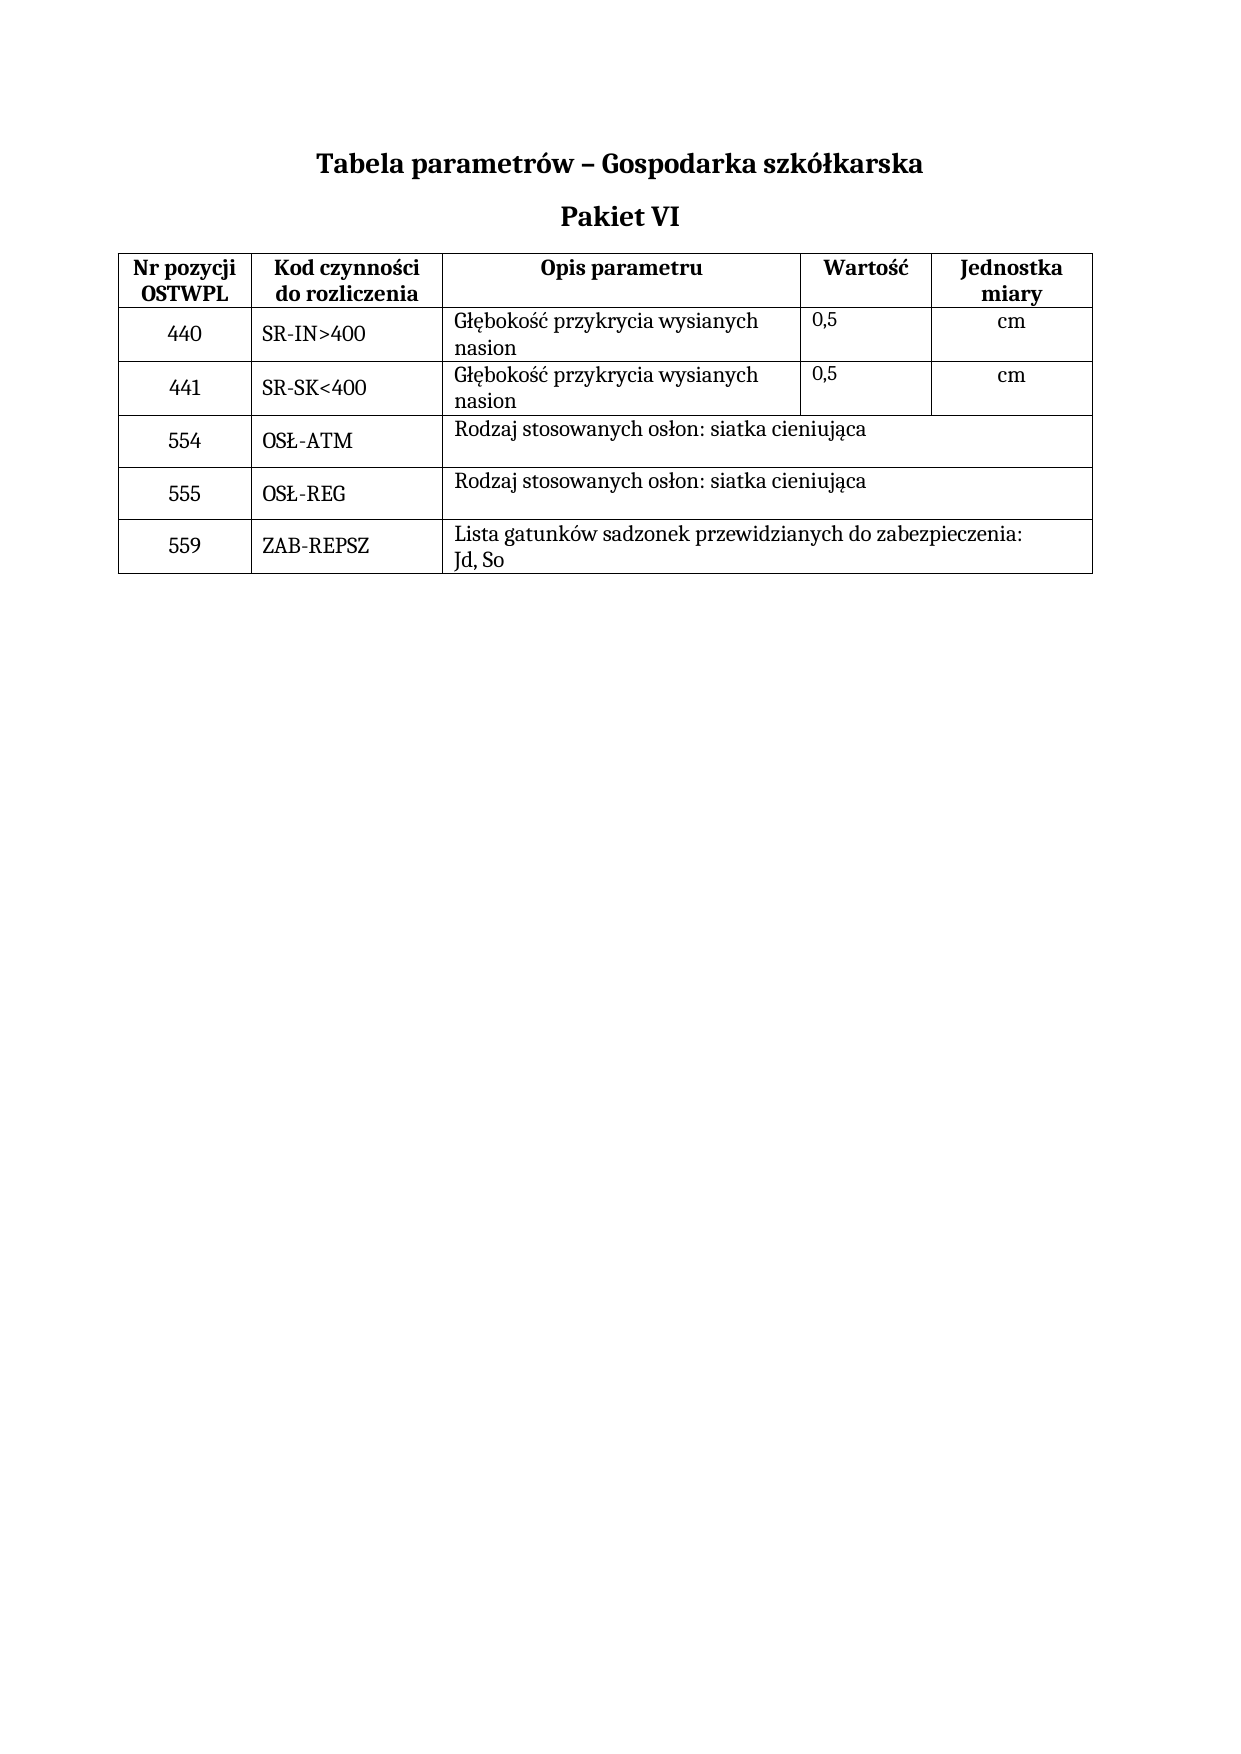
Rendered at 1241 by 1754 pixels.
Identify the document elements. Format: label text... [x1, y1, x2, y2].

table_cell 559 [119, 520, 251, 573]
table_cell Lista gatunków sadzonek przewidzianych do zabezpieczenia: Jd, So [443, 520, 1092, 573]
table_cell ZAB-REPSZ [252, 520, 442, 573]
table_header Kod czynności do rozliczenia [252, 254, 442, 307]
table_cell OSŁ-REG [252, 468, 442, 519]
text Pakiet VI [148, 200, 1093, 234]
table_cell 0,5 [801, 362, 931, 414]
table_header Jednostka miary [932, 254, 1092, 307]
table_cell Głębokość przykrycia wysianych nasion [443, 308, 800, 361]
table_header Wartość [801, 254, 931, 307]
table_cell 440 [119, 308, 251, 361]
table_cell Rodzaj stosowanych osłon: siatka cieniująca [443, 416, 1092, 467]
table_cell cm [932, 362, 1092, 414]
table_cell OSŁ-ATM [252, 416, 442, 467]
table_cell 441 [119, 362, 251, 414]
table_cell 0,5 [801, 308, 931, 361]
text Tabela parametrów – Gospodarka szkółkarska [148, 148, 1093, 181]
table_cell cm [932, 308, 1092, 361]
table_cell 555 [119, 468, 251, 519]
table_cell 554 [119, 416, 251, 467]
table_cell Głębokość przykrycia wysianych nasion [443, 362, 800, 414]
table_header Opis parametru [443, 254, 800, 307]
table_header Nr pozycji OSTWPL [119, 254, 251, 307]
table_cell SR-IN>400 [252, 308, 442, 361]
table_cell SR-SK<400 [252, 362, 442, 414]
table_cell Rodzaj stosowanych osłon: siatka cieniująca [443, 468, 1092, 519]
